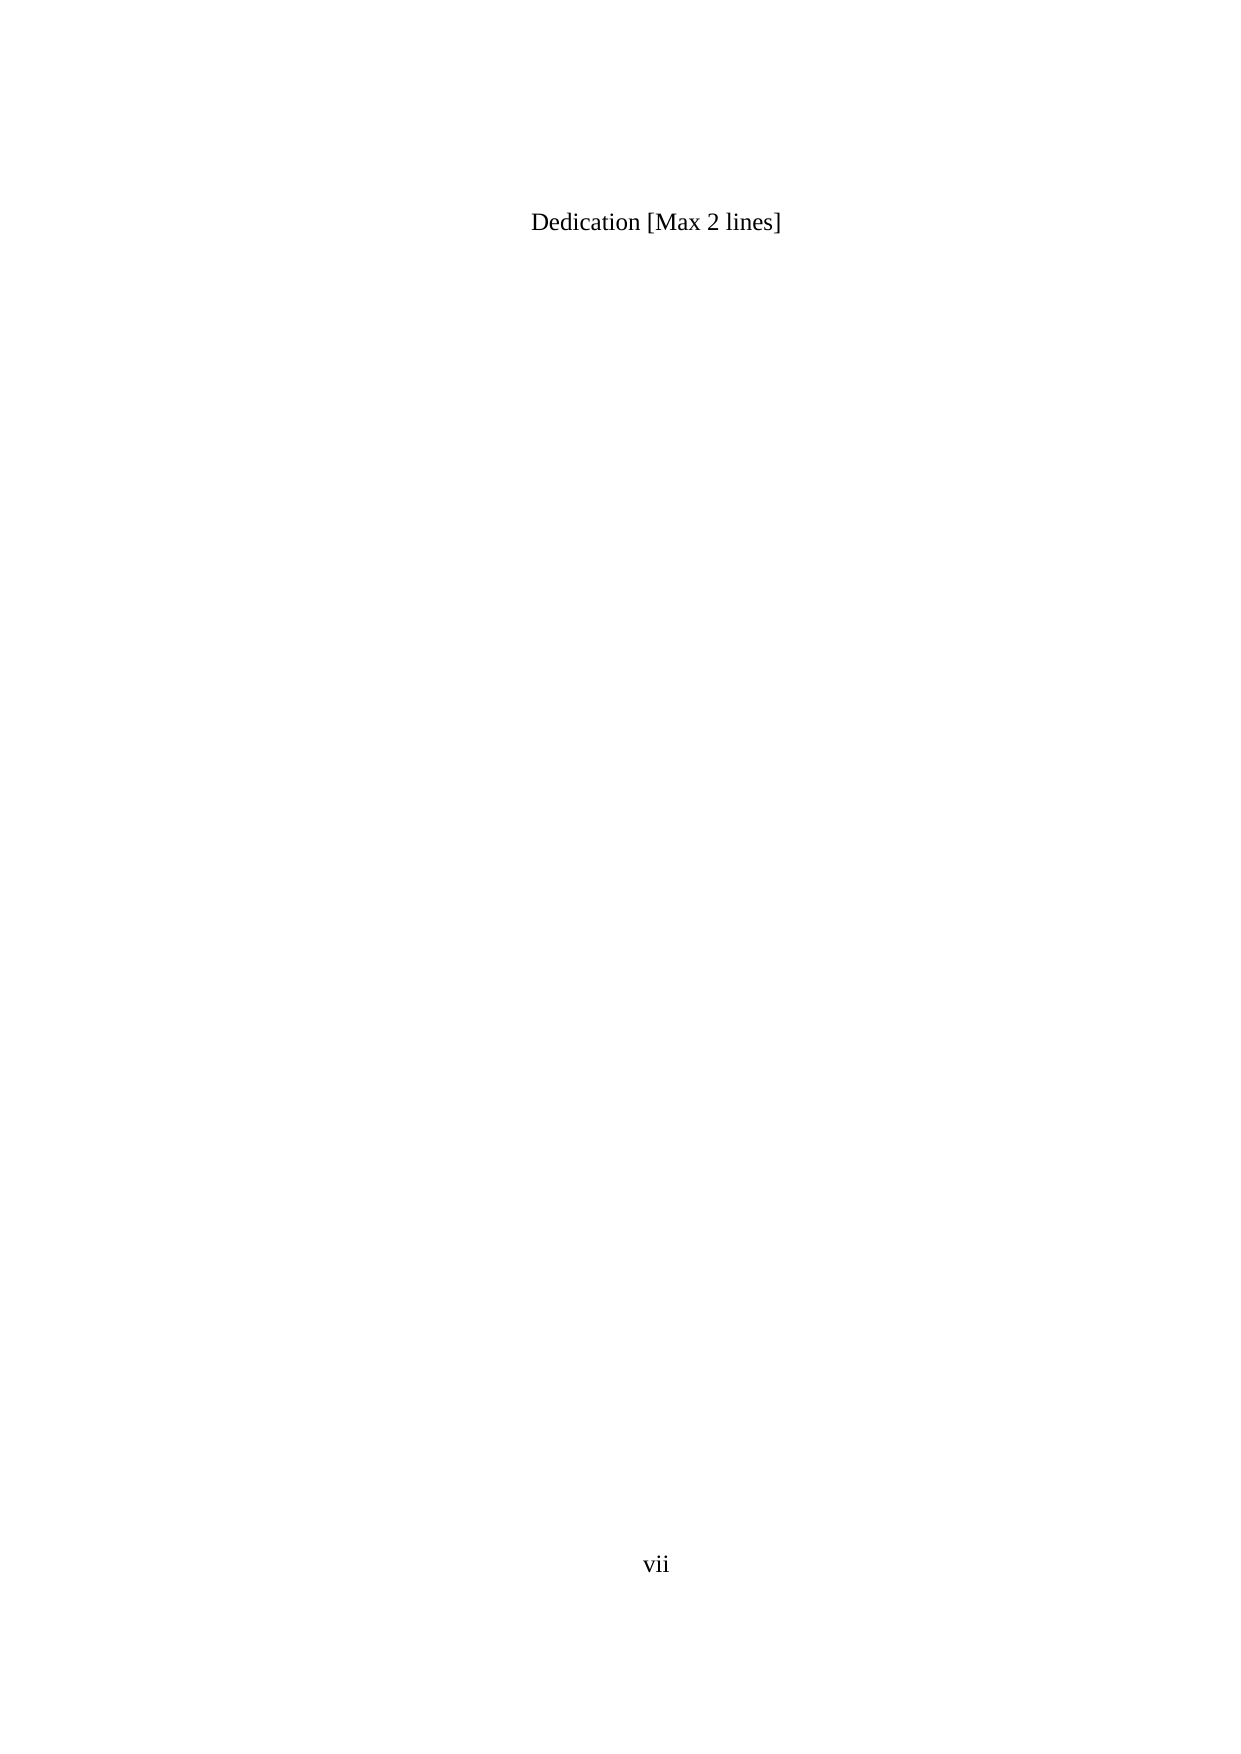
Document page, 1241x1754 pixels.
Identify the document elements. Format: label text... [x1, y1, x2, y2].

text Dedication [Max 2 lines] [237, 207, 1075, 236]
